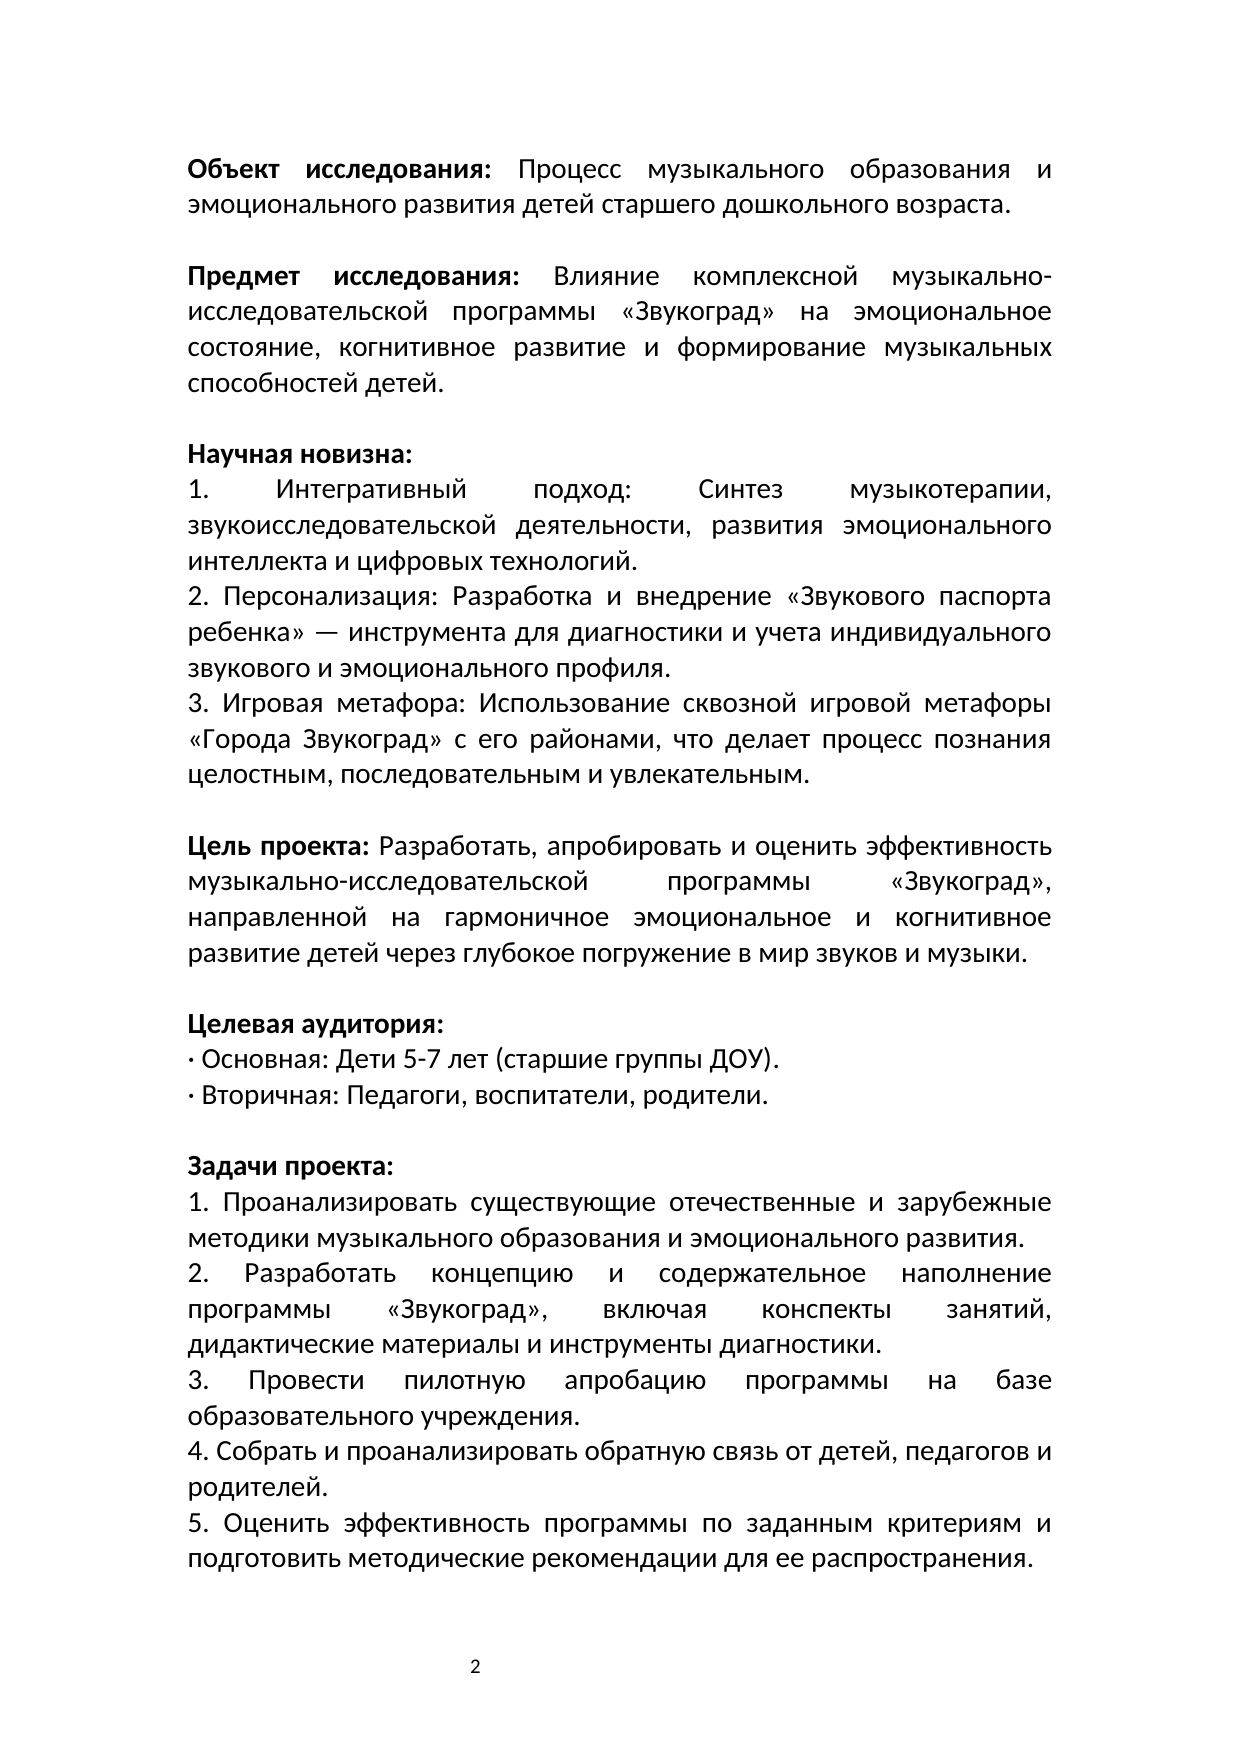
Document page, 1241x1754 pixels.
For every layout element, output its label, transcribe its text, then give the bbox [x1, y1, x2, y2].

text 5. Оценить эффективность программы по заданным критериям и подготовить методические рекомендации для ее распространения. [187, 1504, 1053, 1575]
text Объект исследования: Процесс музыкального образования и эмоционального развития детей старшего дошкольного возраста. [187, 150, 1053, 221]
text Предмет исследования: Влияние комплексной музыкально-исследовательской программы «Звукоград» на эмоциональное состояние, когнитивное развитие и формирование музыкальных способностей детей. [187, 257, 1053, 399]
text 1. Интегративный подход: Синтез музыкотерапии, звукоисследовательской деятельности, развития эмоционального интеллекта и цифровых технологий. [187, 471, 1053, 577]
text 2. Разработать концепцию и содержательное наполнение программы «Звукоград», включая конспекты занятий, дидактические материалы и инструменты диагностики. [187, 1254, 1053, 1361]
text 3. Провести пилотную апробацию программы на базе образовательного учреждения. [187, 1361, 1053, 1432]
text 3. Игровая метафора: Использование сквозной игровой метафоры «Города Звукоград» с его районами, что делает процесс познания целостным, последовательным и увлекательным. [187, 684, 1053, 791]
text · Основная: Дети 5-7 лет (старшие группы ДОУ). [187, 1041, 1053, 1076]
text Научная новизна: [187, 435, 1053, 471]
text Задачи проекта: [187, 1147, 1053, 1183]
text Цель проекта: Разработать, апробировать и оценить эффективность музыкально-исследовательской программы «Звукоград», направленной на гармоничное эмоциональное и когнитивное развитие детей через глубокое погружение в мир звуков и музыки. [187, 827, 1053, 969]
text 1. Проанализировать существующие отечественные и зарубежные методики музыкального образования и эмоционального развития. [187, 1183, 1053, 1254]
text 4. Собрать и проанализировать обратную связь от детей, педагогов и родителей. [187, 1432, 1053, 1504]
text · Вторичная: Педагоги, воспитатели, родители. [187, 1076, 1053, 1112]
text 2. Персонализация: Разработка и внедрение «Звукового паспорта ребенка» — инструмента для диагностики и учета индивидуального звукового и эмоционального профиля. [187, 577, 1053, 684]
text Целевая аудитория: [187, 1005, 1053, 1041]
